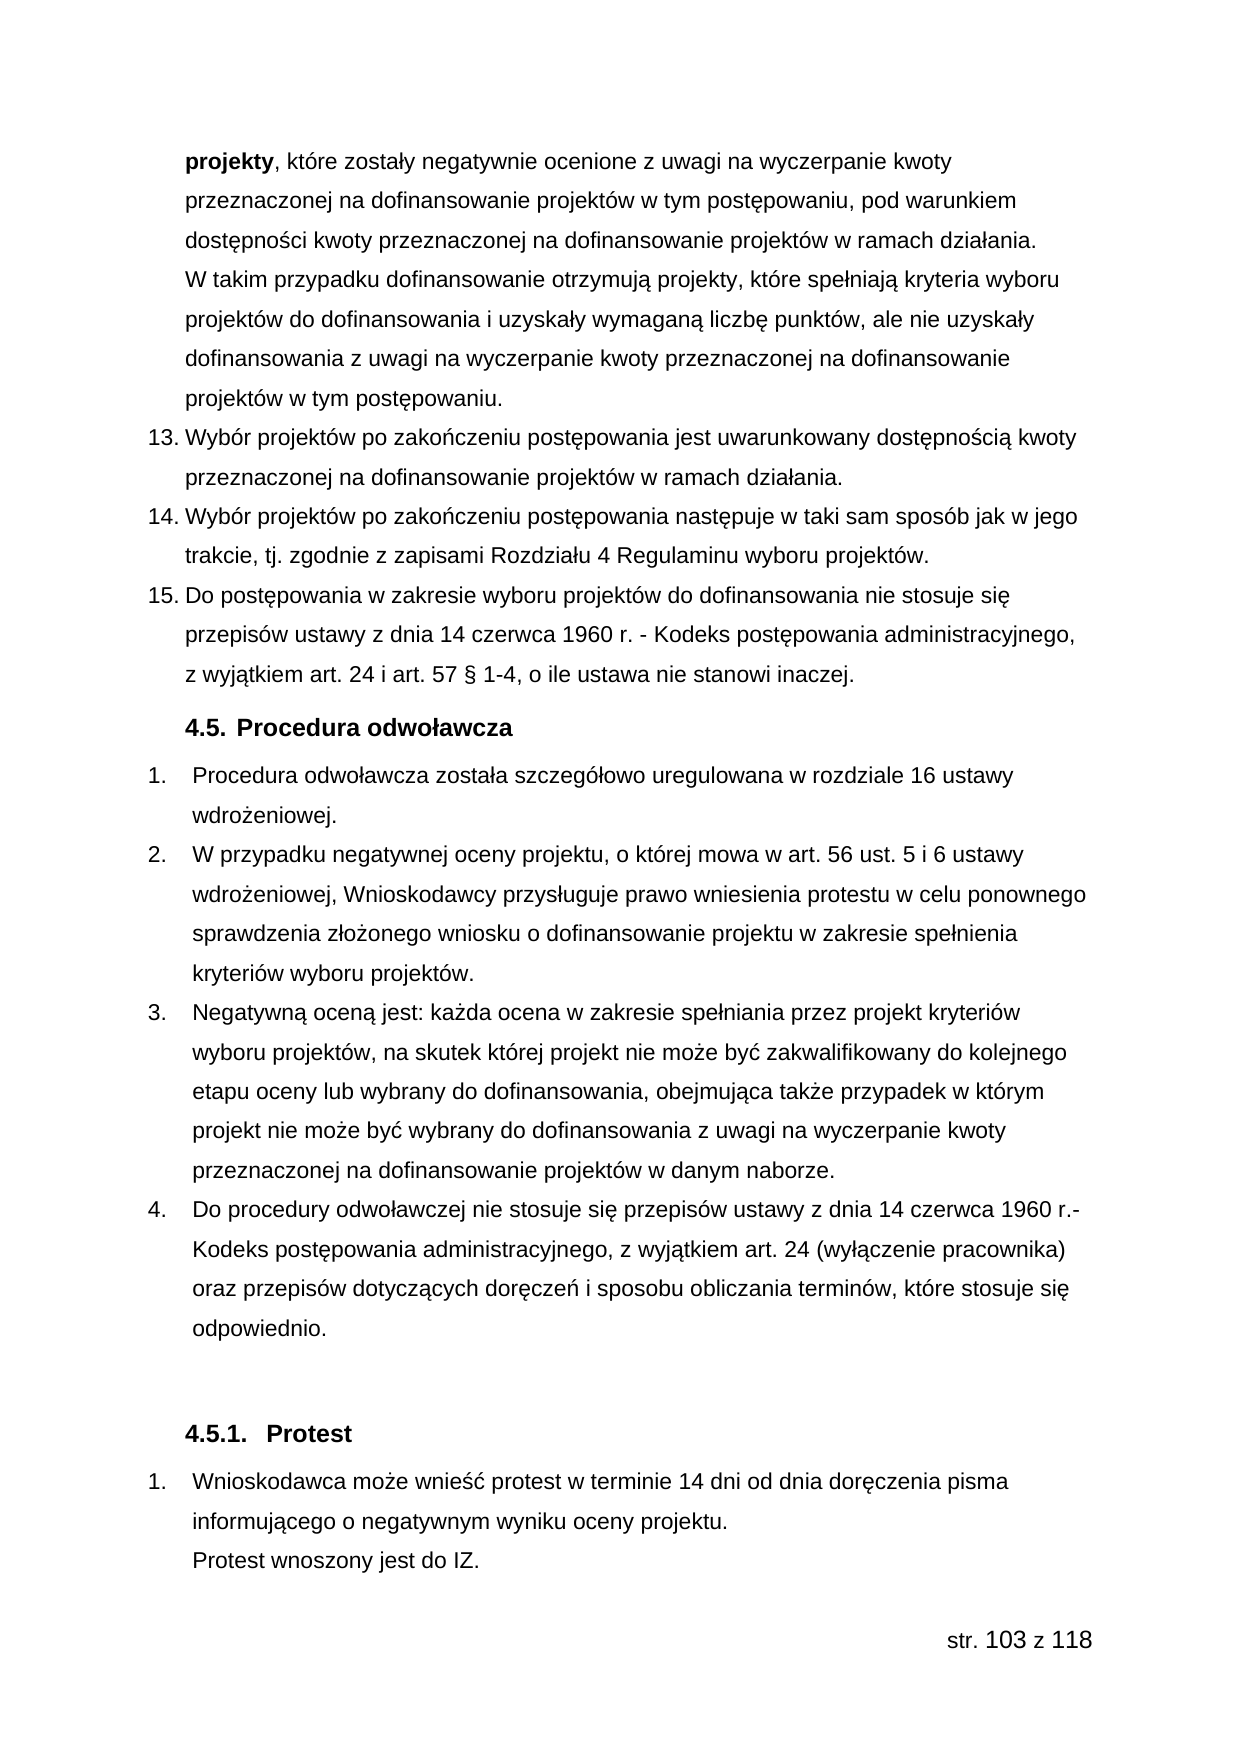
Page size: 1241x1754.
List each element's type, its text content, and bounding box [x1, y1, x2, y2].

list Negatywną oceną jest: każda ocena w zakresie spełniania przez projekt kryteriów wyboru projektów, na skutek której projekt nie może być zakwalifikowany do kolejnego etapu oceny lub wybrany do dofinansowania, obejmująca także przypadek w którym projekt nie może być wybrany do dofinansowania z uwagi na wyczerpanie kwoty przeznaczonej na dofinansowanie projektów w danym naborze. [148, 999, 1093, 1183]
list Protest [185, 1419, 1093, 1448]
list Wybór projektów po zakończeniu postępowania następuje w taki sam sposób jak w jego trakcie, tj. zgodnie z zapisami Rozdziału 4 Regulaminu wyboru projektów. [148, 503, 1093, 569]
list Do procedury odwoławczej nie stosuje się przepisów ustawy z dnia 14 czerwca 1960 r.- Kodeks postępowania administracyjnego, z wyjątkiem art. 24 (wyłączenie pracownika) oraz przepisów dotyczących doręczeń i sposobu obliczania terminów, które stosuje się odpowiednio. [148, 1196, 1093, 1341]
list W przypadku negatywnej oceny projektu, o której mowa w art. 56 ust. 5 i 6 ustawy wdrożeniowej, Wnioskodawcy przysługuje prawo wniesienia protestu w celu ponownego sprawdzenia złożonego wniosku o dofinansowanie projektu w zakresie spełnienia kryteriów wyboru projektów. [148, 841, 1093, 986]
list Wnioskodawca może wnieść protest w terminie 14 dni od dnia doręczenia pisma informującego o negatywnym wyniku oceny projektu. [148, 1468, 1093, 1534]
list Wybór projektów po zakończeniu postępowania jest uwarunkowany dostępnością kwoty przeznaczonej na dofinansowanie projektów w ramach działania. [148, 424, 1093, 490]
text Protest wnoszony jest do IZ. [192, 1547, 1093, 1573]
list Do postępowania w zakresie wyboru projektów do dofinansowania nie stosuje się przepisów ustawy z dnia 14 czerwca 1960 r. - Kodeks postępowania administracyjnego, z wyjątkiem art. 24 i art. 57 § 1-4, o ile ustawa nie stanowi inaczej. [148, 582, 1093, 687]
text Procedura odwoławcza [185, 713, 1093, 742]
list Procedura odwoławcza została szczegółowo uregulowana w rozdziale 16 ustawy wdrożeniowej. [148, 762, 1093, 828]
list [148, 148, 1093, 411]
